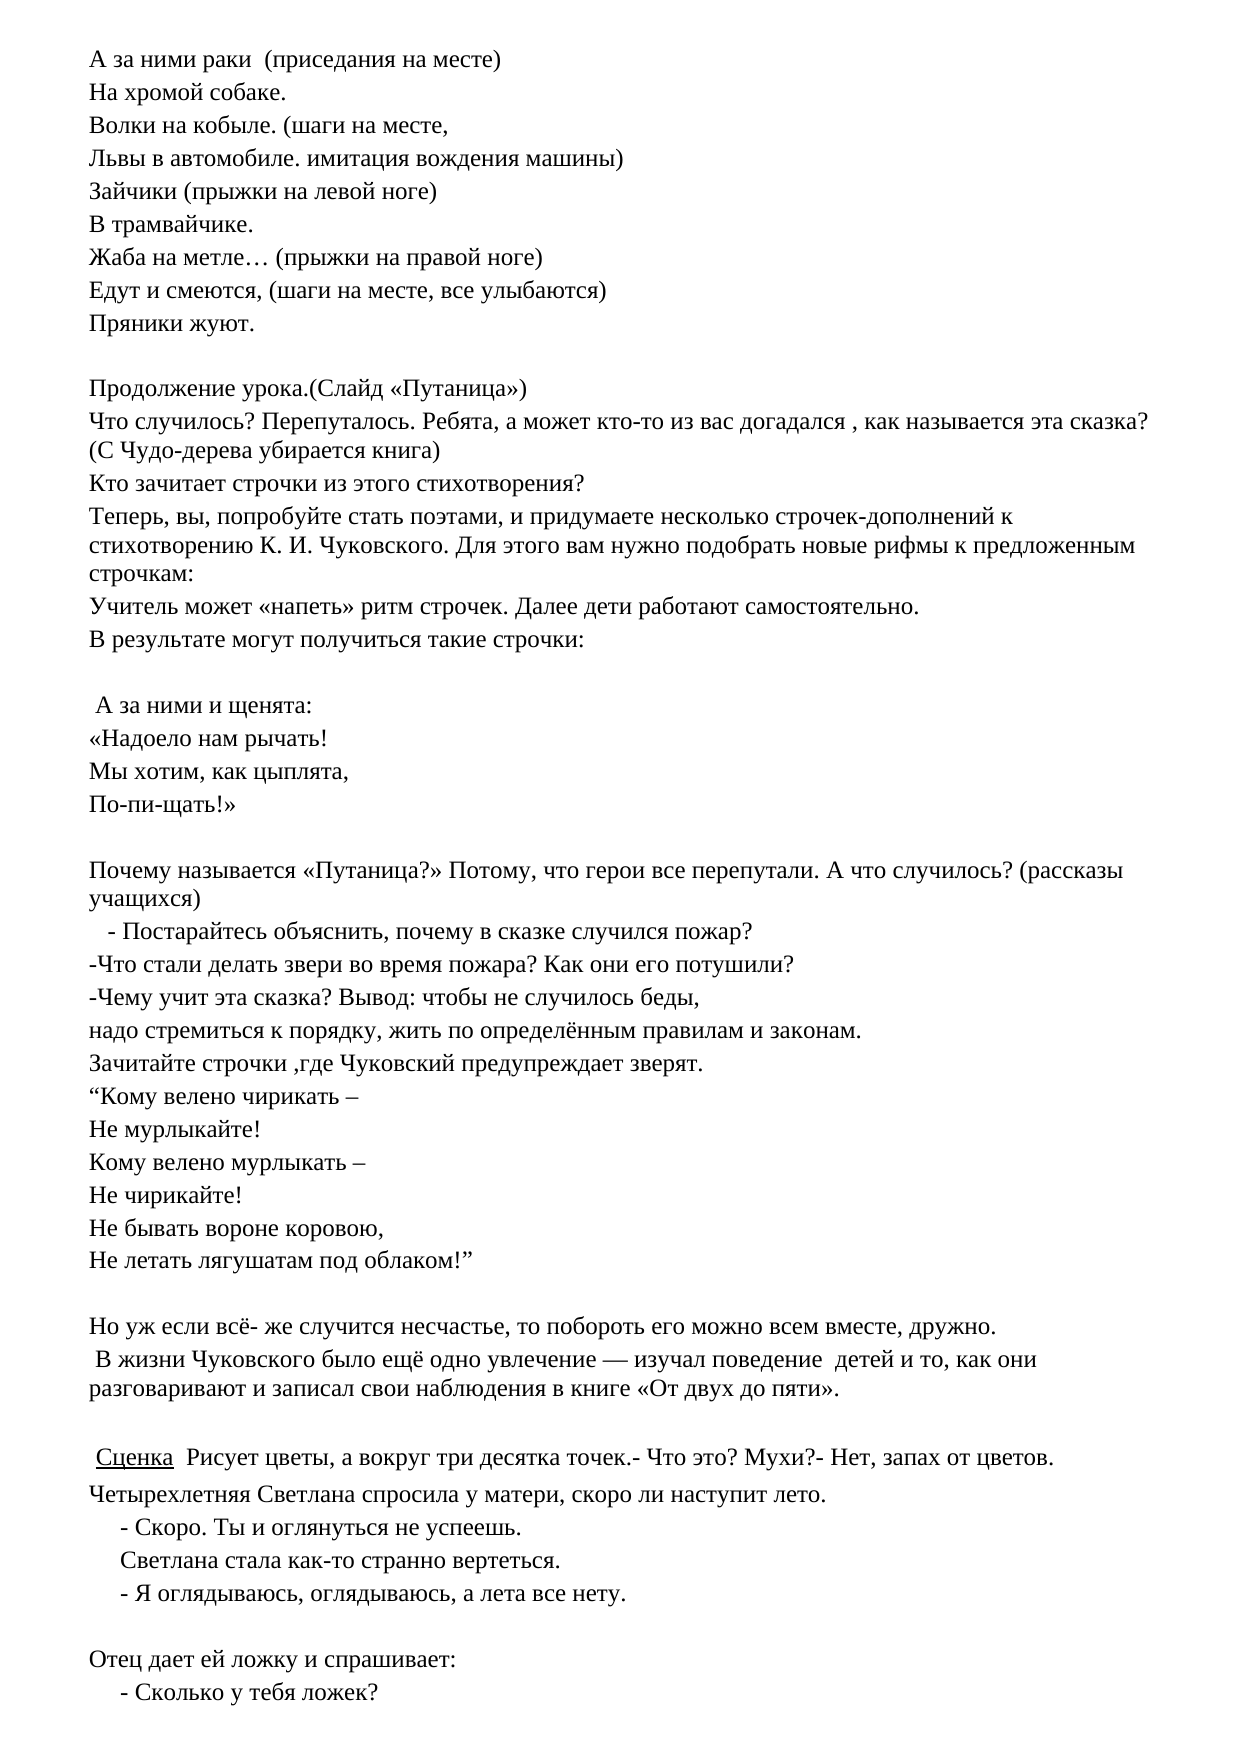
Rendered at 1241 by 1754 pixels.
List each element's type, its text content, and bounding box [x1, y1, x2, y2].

text Сценка Рисует цветы, а вокруг три десятка точек.- Что это? Мухи?- Нет, запах от цветов. [0, 1442, 1152, 1471]
text В жизни Чуковского было ещё одно увлечение — изучал поведение детей и то, как они разговаривают и записал свои наблюдения в книге «От двух до пяти». [89, 1344, 1152, 1402]
text Волки на кобыле. (шаги на месте, [89, 110, 1152, 139]
text Пряники жуют. [89, 308, 1152, 336]
text Почему называется «Путаница?» Потому, что герои все перепутали. А что случилось? (рассказы учащихся) [89, 855, 1152, 912]
text Не бывать вороне коровою, [89, 1213, 1152, 1241]
text Светлана стала как-то странно вертеться. [89, 1545, 1152, 1574]
text Львы в автомобиле. имитация вождения машины) [89, 143, 1152, 172]
text Четырехлетняя Светлана спросила у матери, скоро ли наступит лето. [89, 1479, 1152, 1508]
text А за ними раки (приседания на месте) [89, 44, 1152, 73]
text По-пи-щать!» [89, 789, 1152, 818]
text Едут и смеются, (шаги на месте, все улыбаются) [89, 275, 1152, 303]
text Что случилось? Перепуталось. Ребята, а может кто-то из вас догадался , как называется эта сказка? (С Чудо-дерева убирается книга) [89, 406, 1152, 464]
text Не летать лягушатам под облаком!” [89, 1246, 1152, 1274]
text Зачитайте строчки ,где Чуковский предупреждает зверят. [89, 1048, 1152, 1077]
text «Надоело нам рычать! [89, 723, 1152, 752]
text -Чему учит эта сказка? Вывод: чтобы не случилось беды, [89, 982, 1152, 1011]
text Отец дает ей ложку и спрашивает: [89, 1644, 1152, 1673]
text Кому велено мурлыкать – [89, 1147, 1152, 1176]
text - Постарайтесь объяснить, почему в сказке случился пожар? [89, 916, 1152, 945]
text -Что стали делать звери во время пожара? Как они его потушили? [89, 949, 1152, 978]
text Кто зачитает строчки из этого стихотворения? [89, 468, 1152, 497]
text “Кому велено чирикать – [89, 1081, 1152, 1110]
text Жаба на метле… (прыжки на правой ноге) [89, 242, 1152, 271]
text - Я оглядываюсь, оглядываюсь, а лета все нету. [89, 1578, 1152, 1607]
text - Скоро. Ты и оглянуться не успеешь. [89, 1512, 1152, 1541]
text Мы хотим, как цыплята, [89, 756, 1152, 785]
text В трамвайчике. [89, 209, 1152, 238]
text надо стремиться к порядку, жить по определённым правилам и законам. [89, 1015, 1152, 1044]
text Не мурлыкайте! [89, 1114, 1152, 1143]
text А за ними и щенята: [89, 690, 1152, 719]
text - Сколько у тебя ложек? [89, 1677, 1152, 1706]
text Учитель может «напеть» ритм строчек. Далее дети работают самостоятельно. [89, 591, 1152, 620]
text В результате могут получиться такие строчки: [89, 624, 1152, 653]
text На хромой собаке. [89, 77, 1152, 106]
text Не чирикайте! [89, 1180, 1152, 1208]
text Теперь, вы, попробуйте стать поэтами, и придумаете несколько строчек-дополнений к стихотворению К. И. Чуковского. Для этого вам нужно подобрать новые рифмы к предложенным строчкам: [89, 501, 1152, 587]
text Продолжение урока.(Слайд «Путаница») [89, 373, 1152, 402]
text Зайчики (прыжки на левой ноге) [89, 176, 1152, 205]
text Но уж если всё- же случится несчастье, то побороть его можно всем вместе, дружно. [89, 1311, 1152, 1340]
